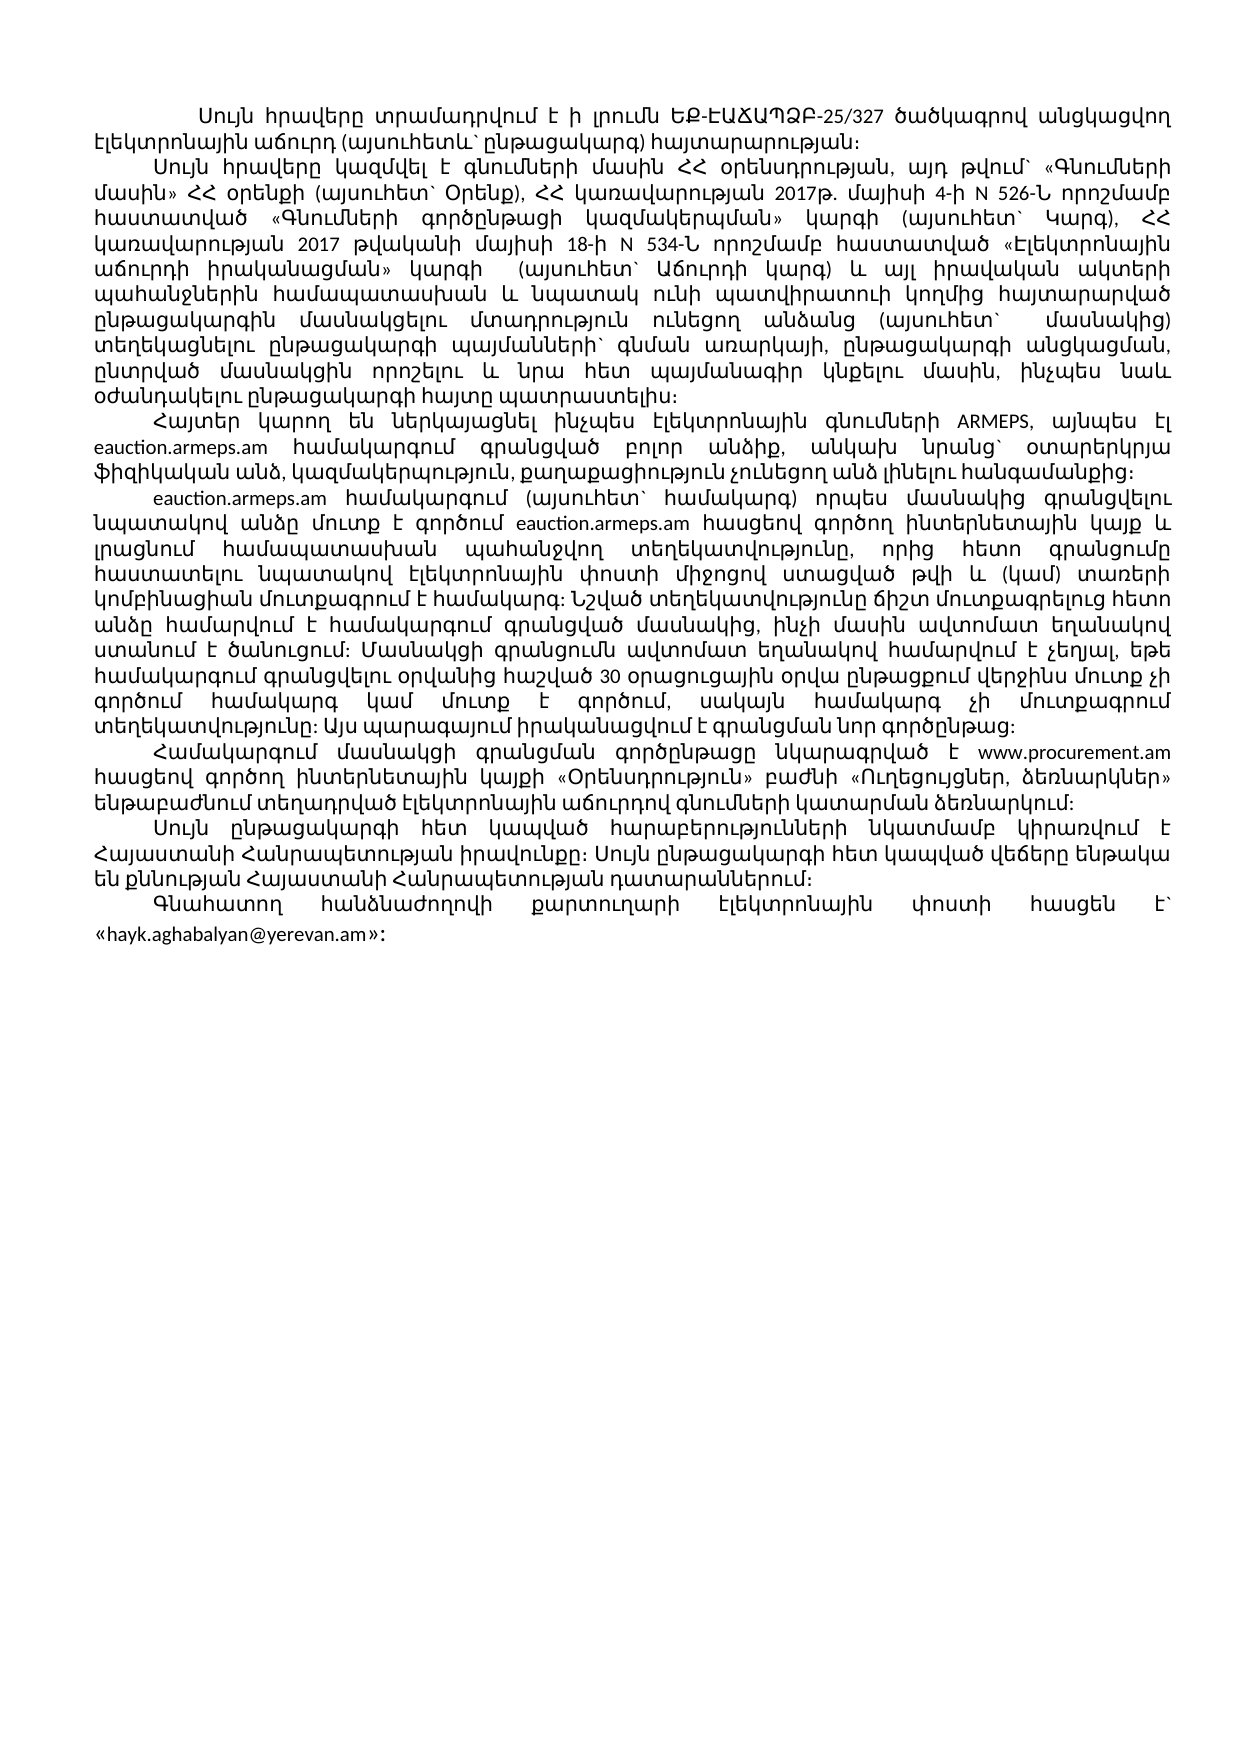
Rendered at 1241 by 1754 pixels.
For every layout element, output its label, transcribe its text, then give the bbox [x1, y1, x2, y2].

text Սույն հրավերը կազմվել է գնումների մասին ՀՀ օրենսդրության, այդ թվում` «Գնումների մասին» ՀՀ օրենքի (այսուհետ` Օրենք), ՀՀ կառավարության 2017թ. մայիսի 4-ի N 526-Ն որոշմամբ հաստատված «Գնումների գործընթացի կազմակերպման» կարգի (այսուհետ` Կարգ), ՀՀ կառավարության 2017 թվականի մայիսի 18-ի N 534-Ն որոշմամբ հաստատված «Էլեկտրոնային աճուրդի իրականացման» կարգի (այսուհետ` Աճուրդի կարգ) և այլ իրավական ակտերի պահանջներին համապատասխան և նպատակ ունի պատվիրատուի կողմից հայտարարված ընթացակարգին մասնակցելու մտադրություն ունեցող անձանց (այսուհետ` մասնակից) տեղեկացնելու ընթացակարգի պայմանների` գնման առարկայի, ընթացակարգի անցկացման, ընտրված մասնակցին որոշելու և նրա հետ պայմանագիր կնքելու մասին, ինչպես նաև օժանդակելու ընթացակարգի հայտը պատրաստելիս։ [94, 154, 1171, 409]
text Սույն հրավերը տրամադրվում է ի լրումն ԵՔ-ԷԱՃԱՊՁԲ-25/327 ծածկագրով անցկացվող էլեկտրոնային աճուրդ (այսուհետև` ընթացակարգ) հայտարարության։ [94, 104, 1171, 154]
text eauction.armeps.am համակարգում (այսուհետ` համակարգ) որպես մասնակից գրանցվելու նպատակով անձը մուտք է գործում eauction.armeps.am հասցեով գործող ինտերնետային կայք և լրացնում համապատասխան պահանջվող տեղեկատվությունը, որից հետո գրանցումը հաստատելու նպատակով էլեկտրոնային փոստի միջոցով ստացված թվի և (կամ) տառերի կոմբինացիան մուտքագրում է համակարգ: Նշված տեղեկատվությունը ճիշտ մուտքագրելուց հետո անձը համարվում է համակարգում գրանցված մասնակից, ինչի մասին ավտոմատ եղանակով ստանում է ծանուցում: Մասնակցի գրանցումն ավտոմատ եղանակով համարվում է չեղյալ, եթե համակարգում գրանցվելու օրվանից հաշված 30 օրացուցային օրվա ընթացքում վերջինս մուտք չի գործում համակարգ կամ մուտք է գործում, սակայն համակարգ չի մուտքագրում տեղեկատվությունը: Այս պարագայում իրականացվում է գրանցման նոր գործընթաց: [94, 485, 1171, 739]
text Գնահատող հանձնաժողովի քարտուղարի էլեկտրոնային փոստի հասցեն է` «hayk.aghabalyan@yerevan.am»: [94, 892, 1171, 948]
text Համակարգում մասնակցի գրանցման գործընթացը նկարագրված է www.procurement.am հասցեով գործող ինտերնետային կայքի «Օրենսդրություն» բաժնի «Ուղեցույցներ, ձեռնարկներ» ենթաբաժնում տեղադրված էլեկտրոնային աճուրդով գնումների կատարման ձեռնարկում: [94, 739, 1171, 815]
text Հայտեր կարող են ներկայացնել ինչպես էլեկտրոնային գնումների ARMEPS, այնպես էլ eauction.armeps.am համակարգում գրանցված բոլոր անձիք, անկախ նրանց` օտարերկրյա ֆիզիկական անձ, կազմակերպություն, քաղաքացիություն չունեցող անձ լինելու հանգամանքից։ [94, 409, 1171, 485]
text Սույն ընթացակարգի հետ կապված հարաբերությունների նկատմամբ կիրառվում է Հայաստանի Հանրապետության իրավունքը։ Սույն ընթացակարգի հետ կապված վեճերը ենթակա են քննության Հայաստանի Հանրապետության դատարաններում։ [94, 815, 1171, 892]
